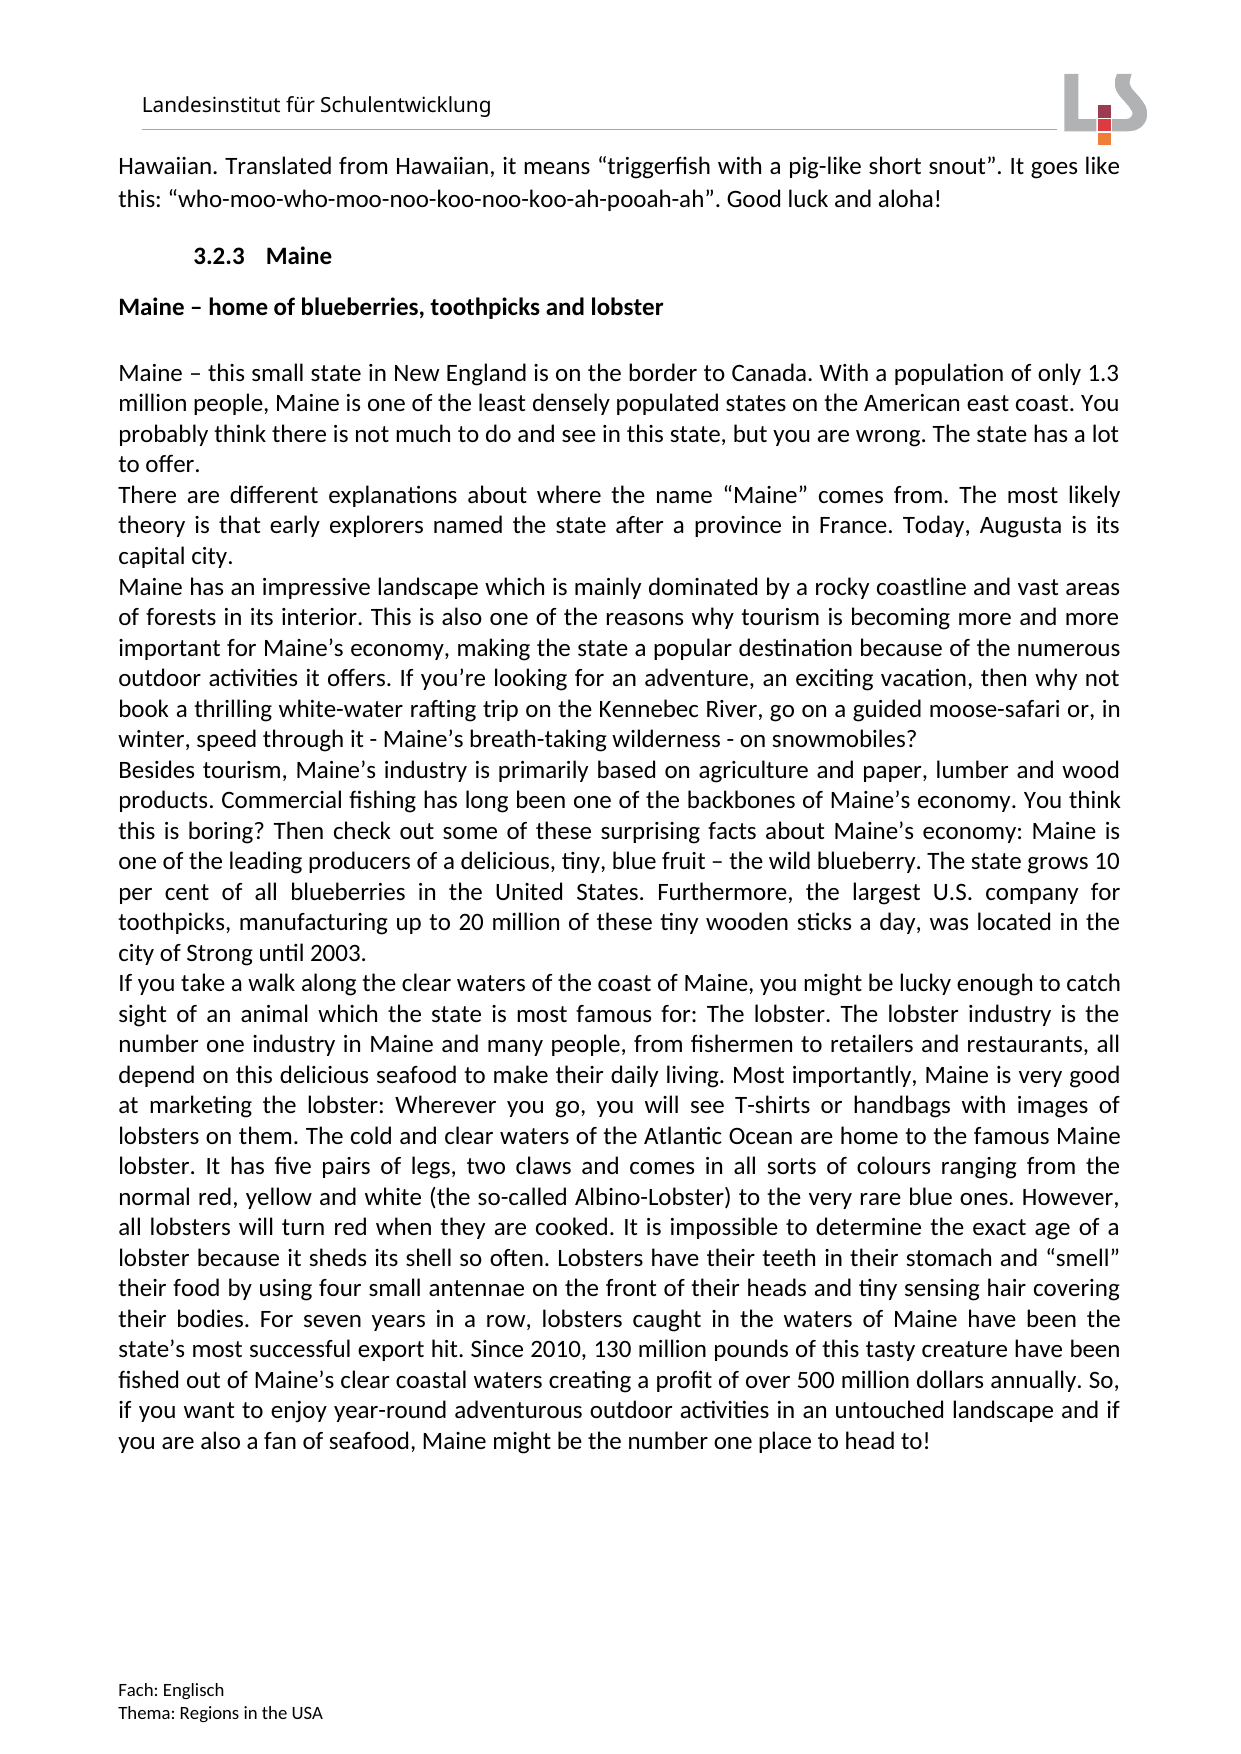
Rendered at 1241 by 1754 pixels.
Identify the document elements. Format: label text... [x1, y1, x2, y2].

text Maine has an impressive landscape which is mainly dominated by a rocky coastline and vast areas of forests in its interior. This is also one of the reasons why tourism is becoming more and more important for Maine’s economy, making the state a popular destination because of the numerous outdoor activities it offers. If you’re looking for an adventure, an exciting vacation, then why not book a thrilling white-water rafting trip on the Kennebec River, go on a guided moose-safari or, in winter, speed through it - Maine’s breath-taking wilderness - on snowmobiles? [118, 571, 1122, 754]
subtitle Maine [193, 232, 1122, 272]
text If you take a walk along the clear waters of the coast of Maine, you might be lucky enough to catch sight of an animal which the state is most famous for: The lobster. The lobster industry is the number one industry in Maine and many people, from fishermen to retailers and restaurants, all depend on this delicious seafood to make their daily living. Most importantly, Maine is very good at marketing the lobster: Wherever you go, you will see T-shirts or handbags with images of lobsters on them. The cold and clear waters of the Atlantic Ocean are home to the famous Maine lobster. It has five pairs of legs, two claws and comes in all sorts of colours ranging from the normal red, yellow and white (the so-called Albino-Lobster) to the very rare blue ones. However, all lobsters will turn red when they are cooked. It is impossible to determine the exact age of a lobster because it sheds its shell so often. Lobsters have their teeth in their stomach and “smell” their food by using four small antennae on the front of their heads and tiny sensing hair covering their bodies. For seven years in a row, lobsters caught in the waters of Maine have been the state’s most successful export hit. Since 2010, 130 million pounds of this tasty creature have been fished out of Maine’s clear coastal waters creating a profit of over 500 million dollars annually. So, if you want to enjoy year-round adventurous outdoor activities in an untouched landscape and if you are also a fan of seafood, Maine might be the number one place to head to! [118, 967, 1122, 1456]
text Maine – home of blueberries, toothpicks and lobster [118, 291, 1122, 321]
text There are different explanations about where the name “Maine” comes from. The most likely theory is that early explorers named the state after a province in France. Today, Augusta is its capital city. [118, 479, 1122, 571]
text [118, 148, 1122, 214]
text Besides tourism, Maine’s industry is primarily based on agriculture and paper, lumber and wood products. Commercial fishing has long been one of the backbones of Maine’s economy. You think this is boring? Then check out some of these surprising facts about Maine’s economy: Maine is one of the leading producers of a delicious, tiny, blue fruit – the wild blueberry. The state grows 10 per cent of all blueberries in the United States. Furthermore, the largest U.S. company for toothpicks, manufacturing up to 20 million of these tiny wooden sticks a day, was located in the city of Strong until 2003. [118, 754, 1122, 967]
text Maine – this small state in New England is on the border to Canada. With a population of only 1.3 million people, Maine is one of the least densely populated states on the American east coast. You probably think there is not much to do and see in this state, but you are wrong. The state has a lot to offer. [118, 357, 1122, 479]
